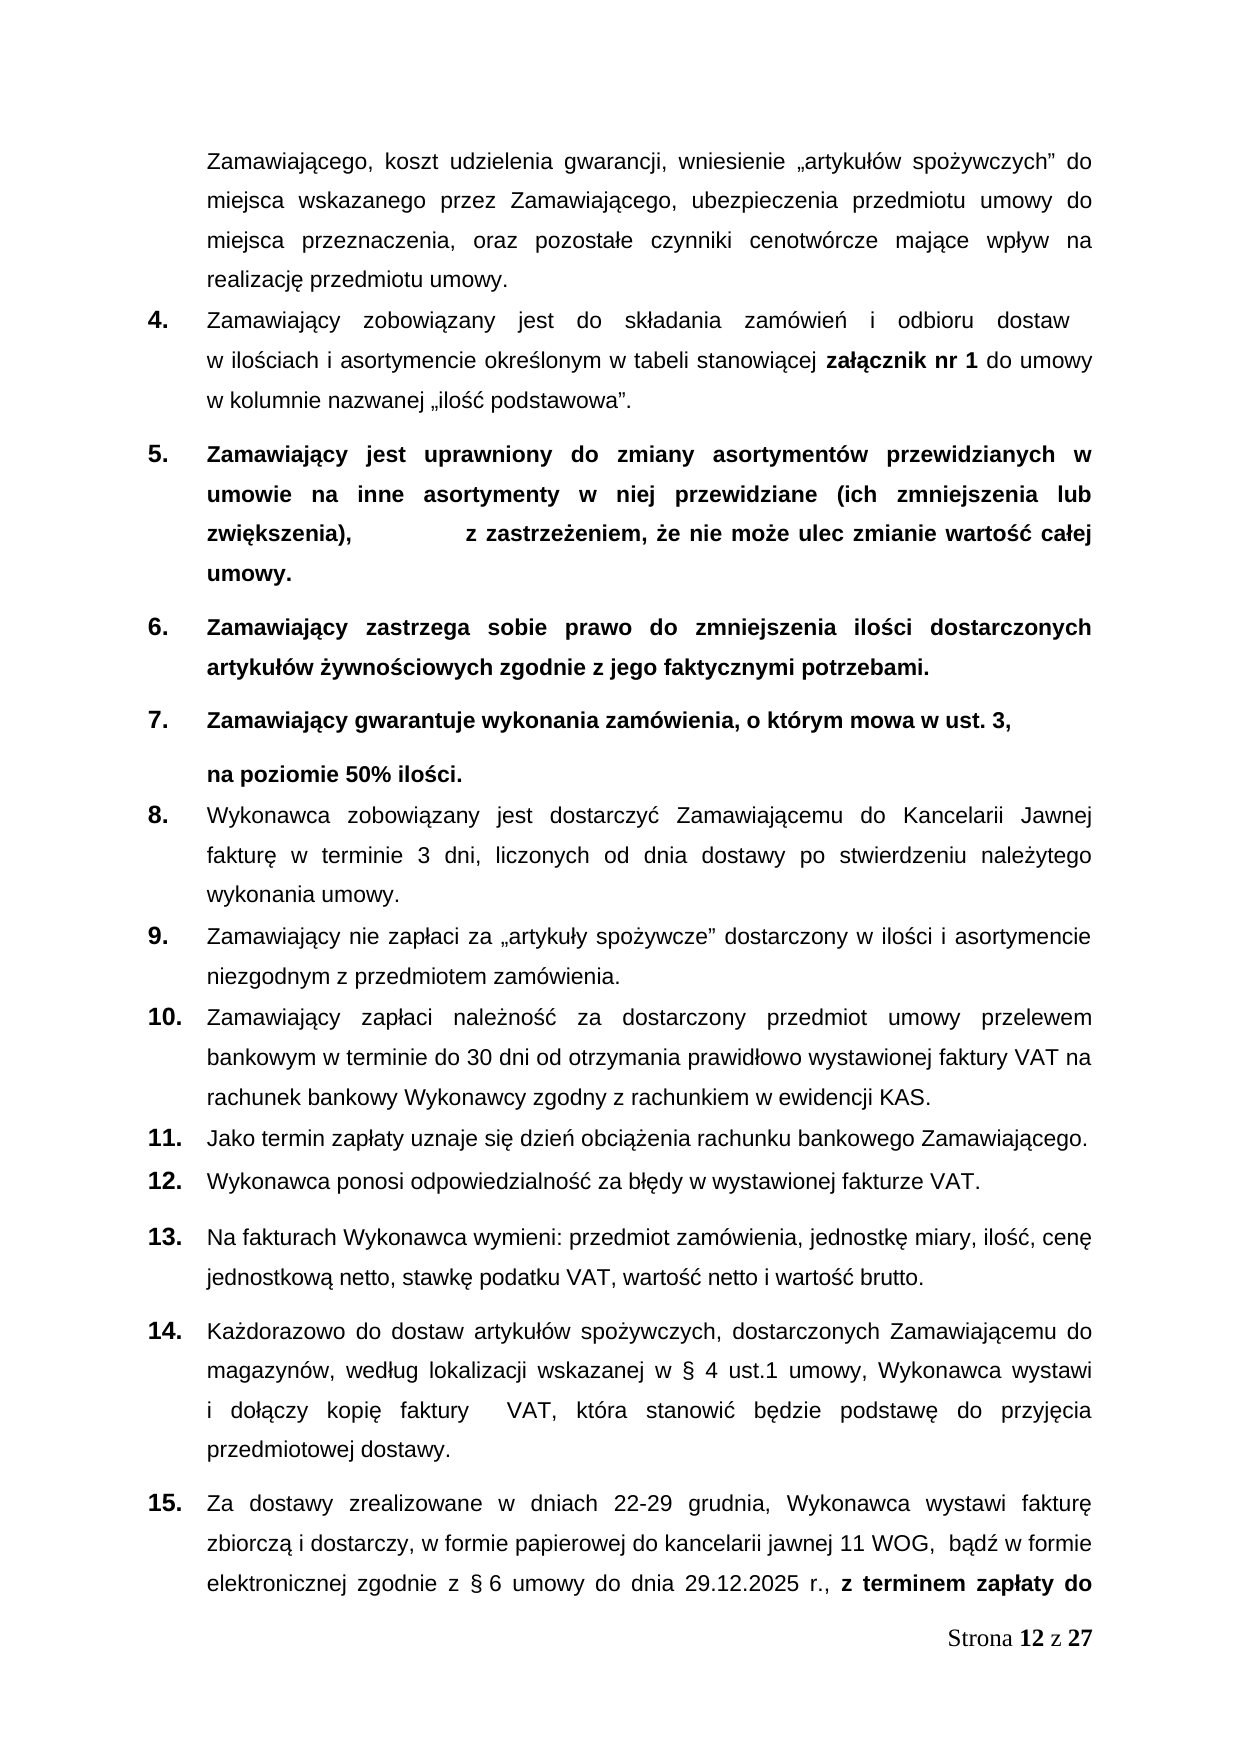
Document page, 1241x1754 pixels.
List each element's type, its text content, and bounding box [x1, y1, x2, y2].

list Zamawiający zastrzega sobie prawo do zmniejszenia ilości dostarczonych artykułów żywnościowych zgodnie z jego faktycznymi potrzebami. [148, 612, 1093, 680]
list Zamawiający zapłaci należność za dostarczony przedmiot umowy przelewem bankowym w terminie do 30 dni od otrzymania prawidłowo wystawionej faktury VAT na rachunek bankowy Wykonawcy zgodny z rachunkiem w ewidencji KAS. [148, 1002, 1093, 1110]
list Na fakturach Wykonawca wymieni: przedmiot zamówienia, jednostkę miary, ilość, cenę jednostkową netto, stawkę podatku VAT, wartość netto i wartość brutto. [148, 1222, 1093, 1290]
list Zamawiający zobowiązany jest do składania zamówień i odbioru dostaw w ilościach i asortymencie określonym w tabeli stanowiącej załącznik nr 1 do umowy w kolumnie nazwanej „ilość podstawowa”. [148, 306, 1093, 413]
list Zamawiający nie zapłaci za „artykuły spożywcze” dostarczony w ilości i asortymencie niezgodnym z przedmiotem zamówienia. [148, 921, 1093, 989]
list Wykonawca zobowiązany jest dostarczyć Zamawiającemu do Kancelarii Jawnej fakturę w terminie 3 dni, liczonych od dnia dostawy po stwierdzeniu należytego wykonania umowy. [148, 800, 1093, 908]
list Wykonawca ponosi odpowiedzialność za błędy w wystawionej fakturze VAT. [148, 1166, 1093, 1195]
list Jako termin zapłaty uznaje się dzień obciążenia rachunku bankowego Zamawiającego. [148, 1123, 1093, 1152]
text na poziomie 50% ilości. [207, 761, 1093, 787]
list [148, 1488, 1093, 1596]
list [148, 148, 1093, 292]
list Każdorazowo do dostaw artykułów spożywczych, dostarczonych Zamawiającemu do magazynów, według lokalizacji wskazanej w § 4 ust.1 umowy, Wykonawca wystawi i dołączy kopię faktury VAT, która stanowić będzie podstawę do przyjęcia przedmiotowej dostawy. [148, 1316, 1093, 1463]
list Zamawiający jest uprawniony do zmiany asortymentów przewidzianych w umowie na inne asortymenty w niej przewidziane (ich zmniejszenia lub zwiększenia), z zastrzeżeniem, że nie może ulec zmianie wartość całej umowy. [148, 439, 1093, 586]
list Zamawiający gwarantuje wykonania zamówienia, o którym mowa w ust. 3, [148, 706, 1093, 734]
